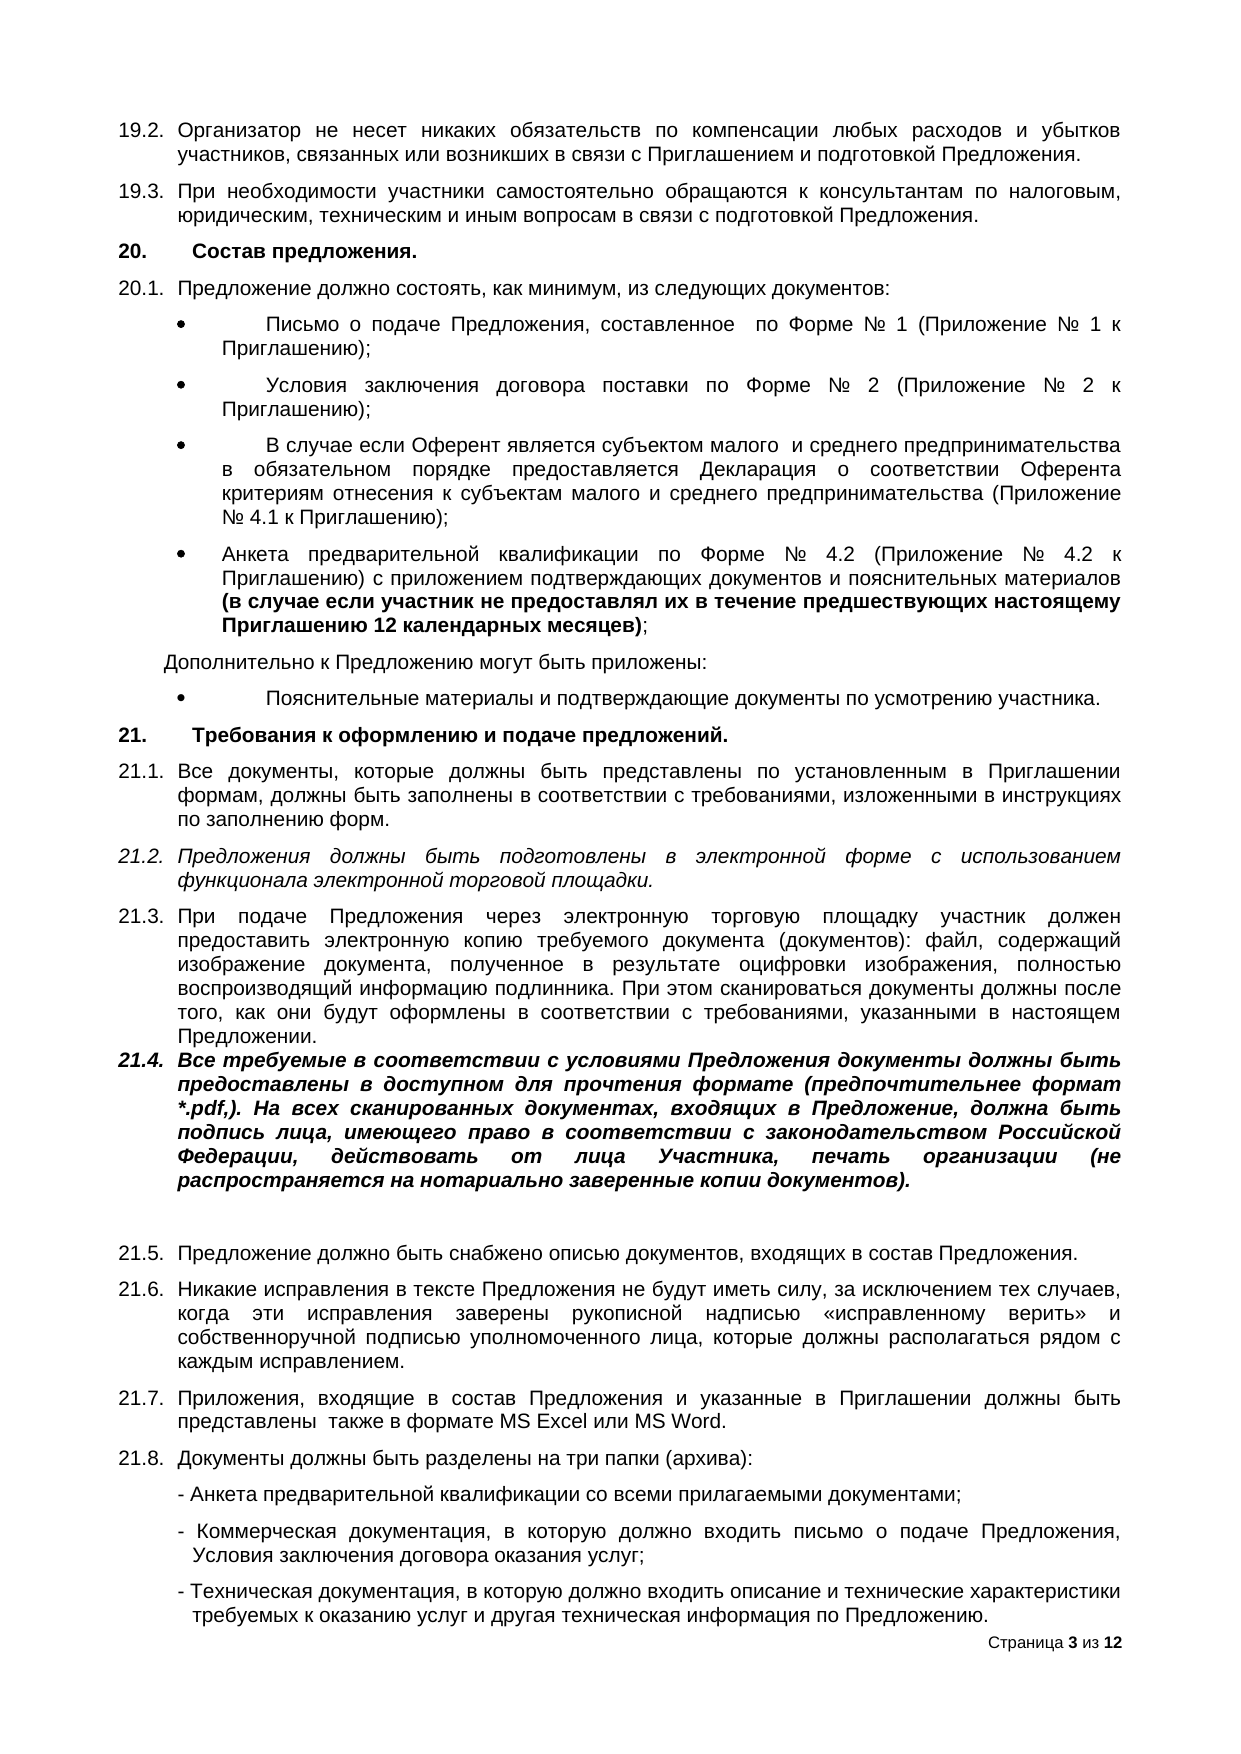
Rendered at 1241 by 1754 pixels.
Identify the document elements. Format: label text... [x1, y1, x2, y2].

list При подаче Предложения через электронную торговую площадку участник должен предоставить электронную копию требуемого документа (документов): файл, содержащий изображение документа, полученное в результате оцифровки изображения, полностью воспроизводящий информацию подлинника. При этом сканироваться документы должны после того, как они будут оформлены в соответствии с требованиями, указанными в настоящем Предложении. [118, 904, 1122, 1048]
list Предложения должны быть подготовлены в электронной форме с использованием функционала электронной торговой площадки. [118, 844, 1122, 892]
list Предложение должно быть снабжено описью документов, входящих в состав Предложения. [118, 1241, 1122, 1264]
list Предложение должно состоять, как минимум, из следующих документов: [118, 275, 1122, 299]
list Пояснительные материалы и подтверждающие документы по усмотрению участника. [177, 686, 1122, 710]
list Условия заключения договора поставки по Форме № 2 (Приложение № 2 к Приглашению); [177, 372, 1122, 420]
list Документы должны быть разделены на три папки (архива): [118, 1446, 1122, 1470]
list Все документы, которые должны быть представлены по установленным в Приглашении формам, должны быть заполнены в соответствии с требованиями, изложенными в инструкциях по заполнению форм. [118, 759, 1122, 831]
text - Техническая документация, в которую должно входить описание и технические характеристики требуемых к оказанию услуг и другая техническая информация по Предложению. [177, 1579, 1122, 1627]
list При необходимости участники самостоятельно обращаются к консультантам по налоговым, юридическим, техническим и иным вопросам в связи с подготовкой Предложения. [118, 178, 1122, 226]
list Состав предложения. [118, 239, 1122, 263]
list Все требуемые в соответствии с условиями Предложения документы должны быть предоставлены в доступном для прочтения формате (предпочтительнее формат *.pdf,). На всех сканированных документах, входящих в Предложение, должна быть подпись лица, имеющего право в соответствии с законодательством Российской Федерации, действовать от лица Участника, печать организации (не распространяется на нотариально заверенные копии документов). [118, 1048, 1122, 1192]
list Письмо о подаче Предложения, составленное по Форме № 1 (Приложение № 1 к Приглашению); [177, 312, 1122, 360]
list Приложения, входящие в состав Предложения и указанные в Приглашении должны быть представлены также в формате MS Excel или MS Word. [118, 1385, 1122, 1433]
list Требования к оформлению и подаче предложений. [118, 723, 1122, 747]
list Организатор не несет никаких обязательств по компенсации любых расходов и убытков участников, связанных или возникших в связи с Приглашением и подготовкой Предложения. [118, 118, 1122, 166]
list Анкета предварительной квалификации по Форме № 4.2 (Приложение № 4.2 к Приглашению) с приложением подтверждающих документов и пояснительных материалов (в случае если участник не предоставлял их в течение предшествующих настоящему Приглашению 12 календарных месяцев); [177, 541, 1122, 637]
text - Анкета предварительной квалификации со всеми прилагаемыми документами; [177, 1482, 1122, 1506]
list Никакие исправления в тексте Предложения не будут иметь силу, за исключением тех случаев, когда эти исправления заверены рукописной надписью «исправленному верить» и собственноручной подписью уполномоченного лица, которые должны располагаться рядом с каждым исправлением. [118, 1277, 1122, 1373]
list В случае если Оферент является субъектом малого и среднего предпринимательства в обязательном порядке предоставляется Декларация о соответствии Оферента критериям отнесения к субъектам малого и среднего предпринимательства (Приложение № 4.1 к Приглашению); [177, 433, 1122, 529]
text - Коммерческая документация, в которую должно входить письмо о подаче Предложения, Условия заключения договора оказания услуг; [177, 1519, 1122, 1567]
text Дополнительно к Предложению могут быть приложены: [163, 650, 1122, 674]
